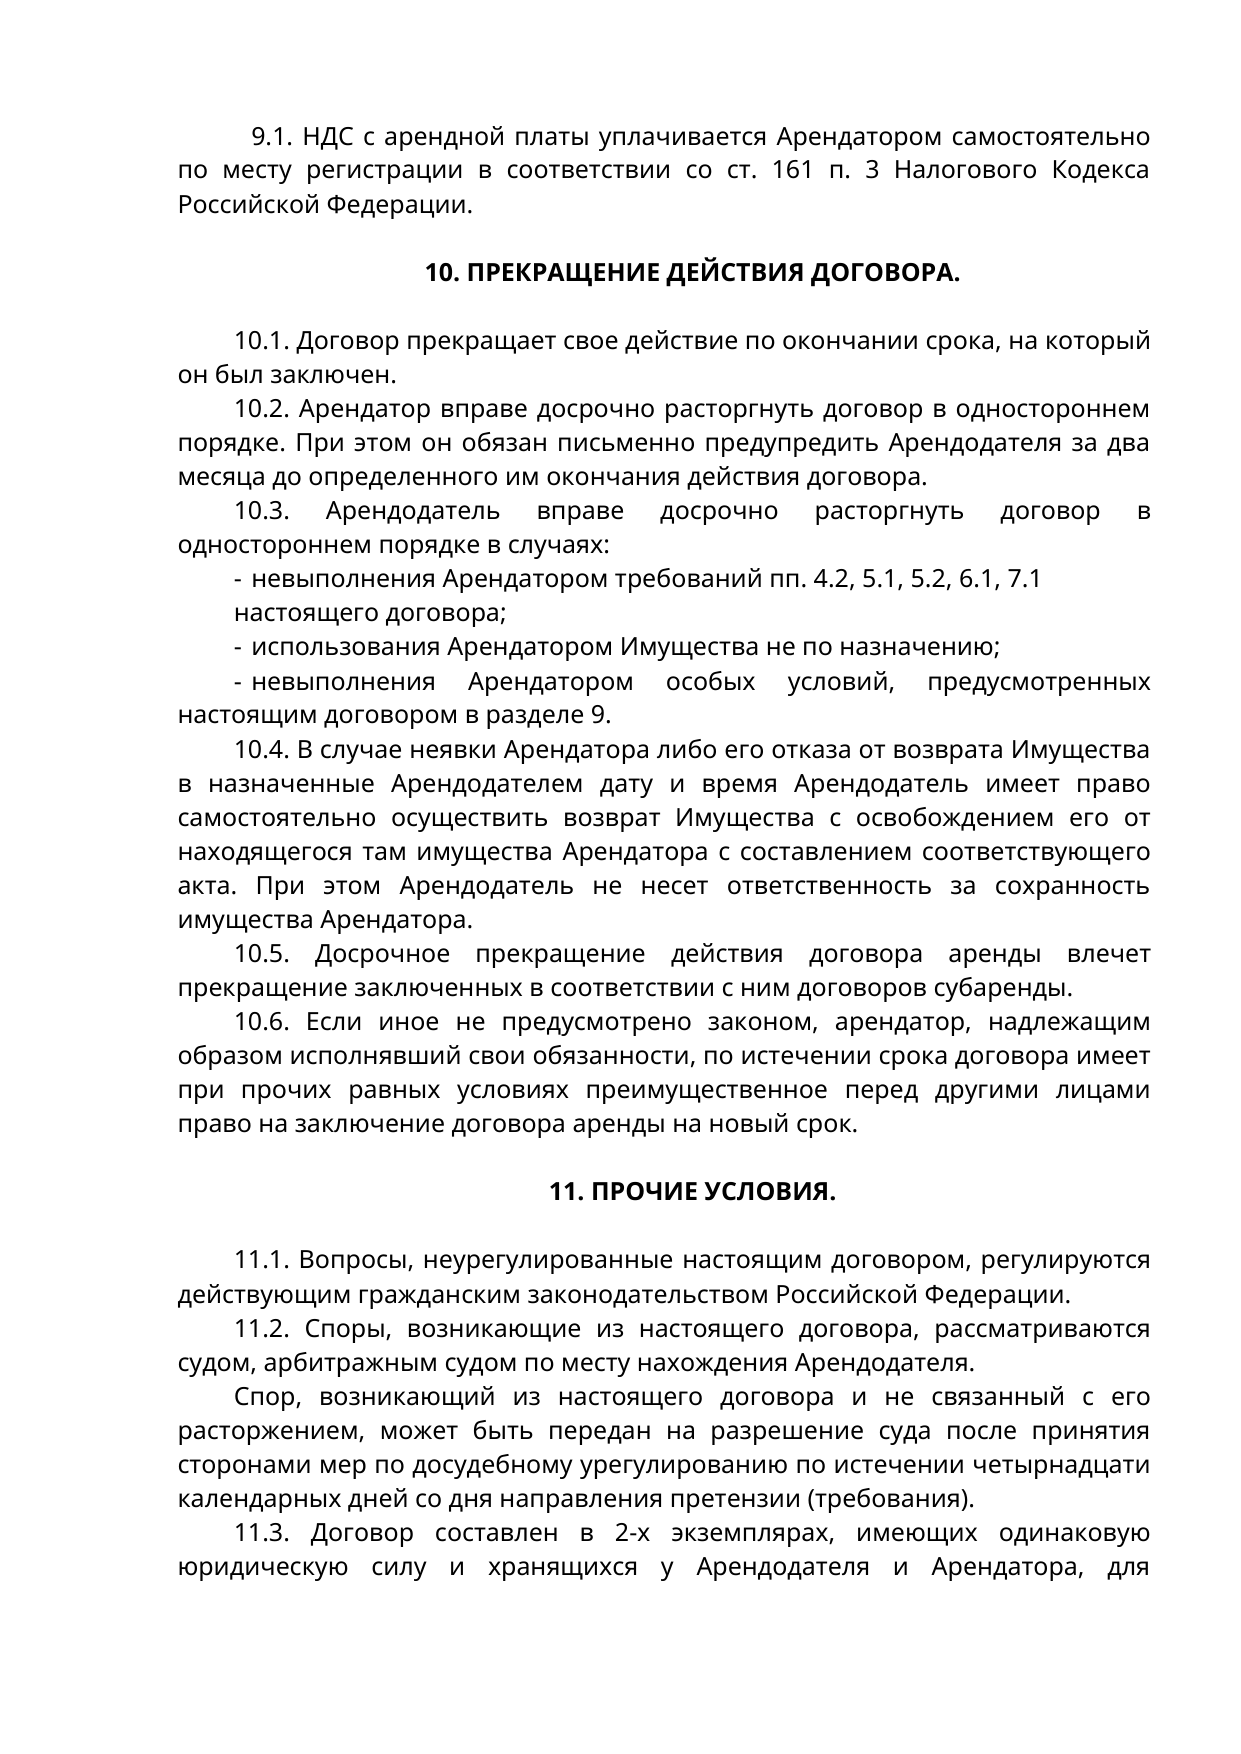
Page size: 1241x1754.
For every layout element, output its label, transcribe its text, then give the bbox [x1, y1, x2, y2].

text - невыполнения Арендатором особых условий, предусмотренных настоящим договором в разделе 9. [177, 663, 1152, 731]
text - использования Арендатором Имущества не по назначению; [177, 629, 1152, 663]
text 10.5. Досрочное прекращение действия договора аренды влечет прекращение заключенных в соответствии с ним договоров субаренды. [177, 936, 1152, 1004]
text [177, 1515, 1152, 1583]
text Спор, возникающий из настоящего договора и не связанный с его расторжением, может быть передан на разрешение суда после принятия сторонами мер по досудебному урегулированию по истечении четырнадцати календарных дней со дня направления претензии (требования). [177, 1378, 1152, 1515]
text 11.2. Споры, возникающие из настоящего договора, рассматриваются судом, арбитражным судом по месту нахождения Арендодателя. [177, 1310, 1152, 1378]
text настоящего договора; [177, 595, 1152, 629]
text - невыполнения Арендатором требований пп. 4.2, 5.1, 5.2, 6.1, 7.1 [177, 561, 1152, 595]
text 10.4. В случае неявки Арендатора либо его отказа от возврата Имущества в назначенные Арендодателем дату и время Арендодатель имеет право самостоятельно осуществить возврат Имущества с освобождением его от находящегося там имущества Арендатора с составлением соответствующего акта. При этом Арендодатель не несет ответственность за сохранность имущества Арендатора. [177, 731, 1152, 936]
text 10.2. Арендатор вправе досрочно расторгнуть договор в одностороннем порядке. При этом он обязан письменно предупредить Арендодателя за два месяца до определенного им окончания действия договора. [177, 391, 1152, 493]
text 10. ПРЕКРАЩЕНИЕ ДЕЙСТВИЯ ДОГОВОРА. [177, 254, 1152, 288]
text 9.1. НДС с арендной платы уплачивается Арендатором самостоятельно по месту регистрации в соответствии со ст. 161 п. 3 Налогового Кодекса Российской Федерации. [177, 118, 1152, 220]
text 11.1. Вопросы, неурегулированные настоящим договором, регулируются действующим гражданским законодательством Российской Федерации. [177, 1242, 1152, 1310]
text 10.3. Арендодатель вправе досрочно расторгнуть договор в одностороннем порядке в случаях: [177, 493, 1152, 561]
text 10.6. Если иное не предусмотрено законом, арендатор, надлежащим образом исполнявший свои обязанности, по истечении срока договора имеет при прочих равных условиях преимущественное перед другими лицами право на заключение договора аренды на новый срок. [177, 1004, 1152, 1140]
text 11. ПРОЧИЕ УСЛОВИЯ. [177, 1174, 1152, 1208]
text 10.1. Договор прекращает свое действие по окончании срока, на который он был заключен. [177, 322, 1152, 391]
